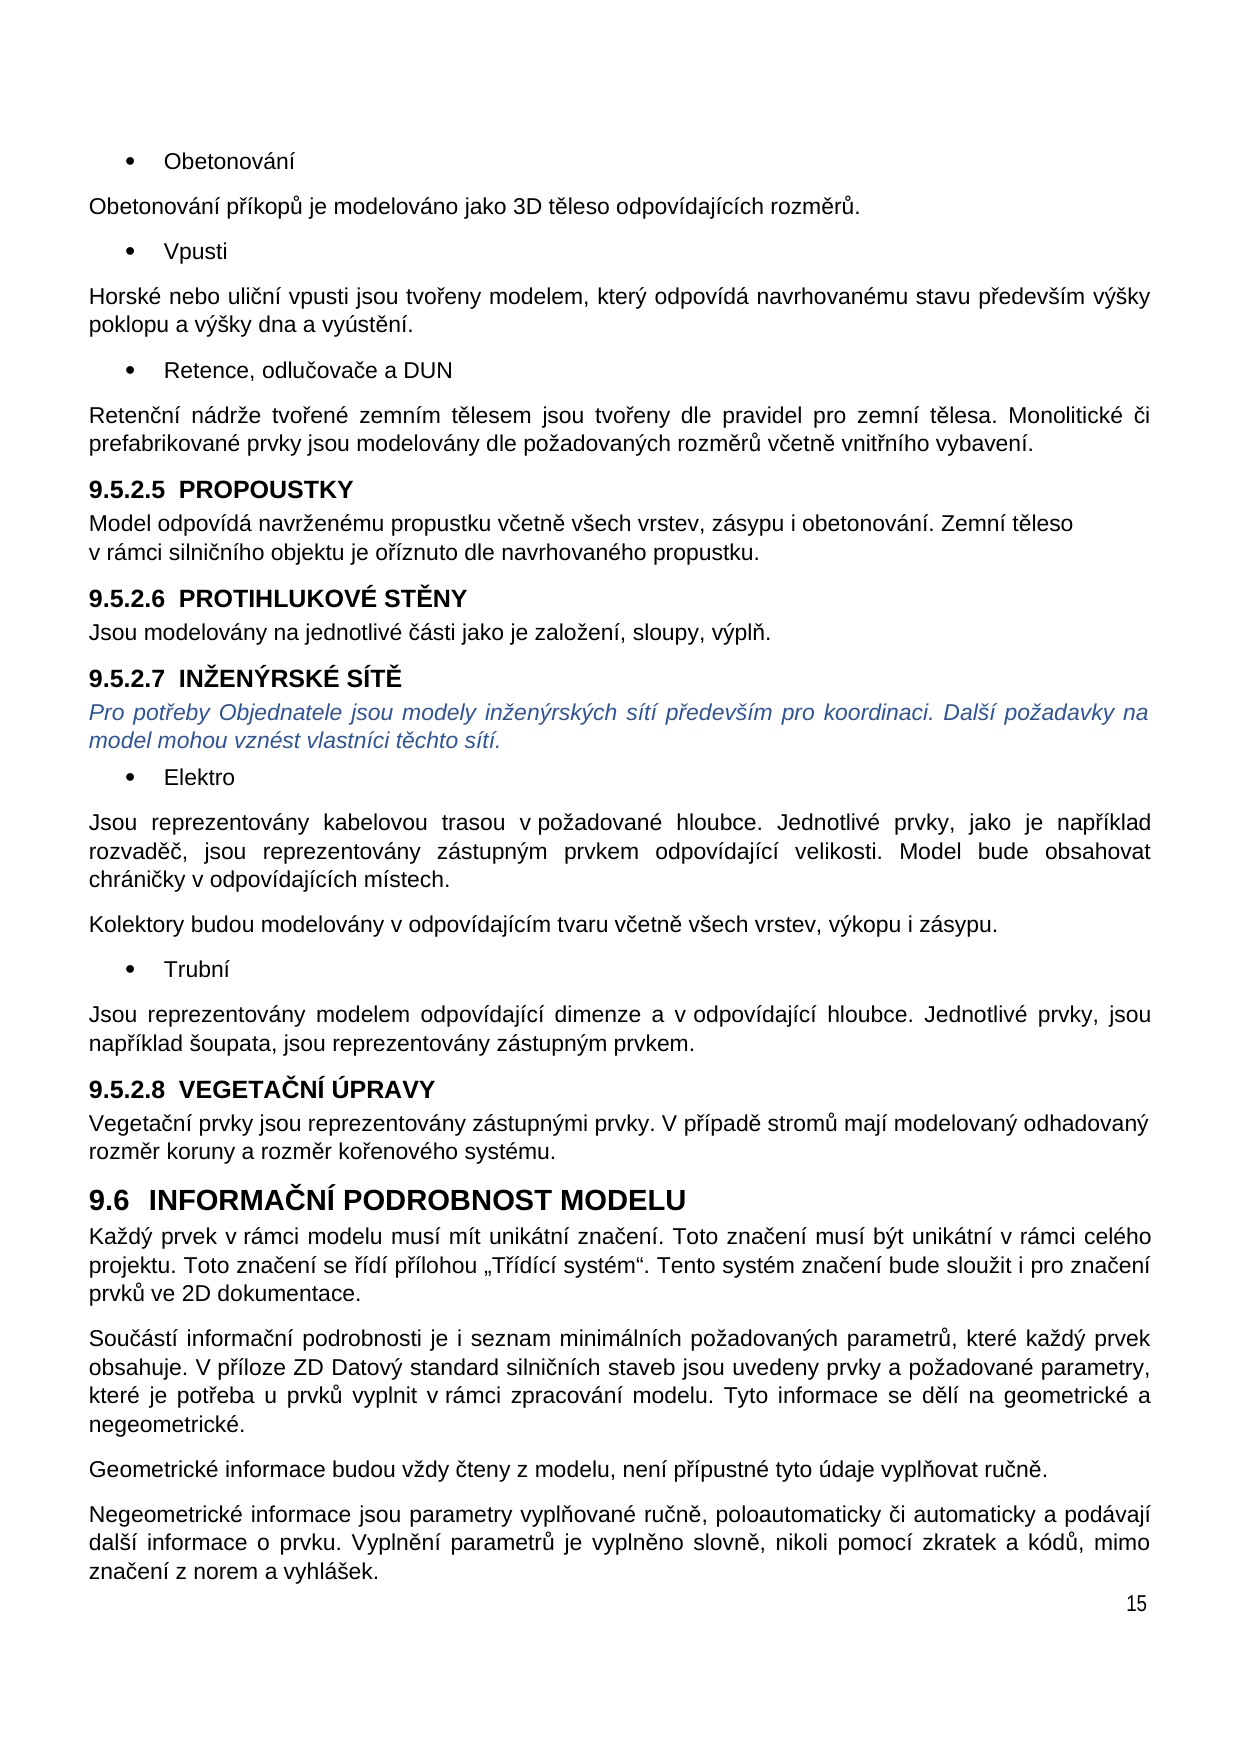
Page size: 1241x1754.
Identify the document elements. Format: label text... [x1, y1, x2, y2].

text Součástí informační podrobnosti je i seznam minimálních požadovaných parametrů, které každý prvek obsahuje. V příloze ZD Datový standard silničních staveb jsou uvedeny prvky a požadované parametry, které je potřeba u prvků vyplnit v rámci zpracování modelu. Tyto informace se dělí na geometrické a negeometrické. [89, 1325, 1152, 1437]
text Jsou modelovány na jednotlivé části jako je založení, sloupy, výplň. [89, 619, 1152, 645]
list Elektro [126, 764, 1152, 790]
text Geometrické informace budou vždy čteny z modelu, není přípustné tyto údaje vyplňovat ručně. [89, 1456, 1152, 1482]
subtitle Propoustky [89, 475, 1152, 504]
text Kolektory budou modelovány v odpovídajícím tvaru včetně všech vrstev, výkopu i zásypu. [89, 911, 1152, 937]
text Negeometrické informace jsou parametry vyplňované ručně, poloautomaticky či automaticky a podávají další informace o prvku. Vyplnění parametrů je vyplněno slovně, nikoli pomocí zkratek a kódů, mimo značení z norem a vyhlášek. [89, 1501, 1152, 1584]
subtitle Protihlukové stěny [89, 584, 1152, 612]
list Trubní [126, 956, 1152, 983]
subtitle Inženýrské sítě [89, 664, 1152, 693]
list Retence, odlučovače a DUN [126, 357, 1152, 383]
subtitle Vegetační úpravy [89, 1075, 1152, 1104]
text Pro potřeby Objednatele jsou modely inženýrských sítí především pro koordinaci. Další požadavky na model mohou vznést vlastníci těchto sítí. [89, 699, 1152, 754]
text Jsou reprezentovány modelem odpovídající dimenze a v odpovídající hloubce. Jednotlivé prvky, jsou například šoupata, jsou reprezentovány zástupným prvkem. [89, 1001, 1152, 1056]
text Obetonování příkopů je modelováno jako 3D těleso odpovídajících rozměrů. [89, 193, 1152, 219]
list Vpusti [126, 238, 1152, 264]
subtitle INFORMAČNÍ PODROBNOST MODELU [89, 1183, 1152, 1217]
text Vegetační prvky jsou reprezentovány zástupnými prvky. V případě stromů mají modelovaný odhadovaný rozměr koruny a rozměr kořenového systému. [89, 1110, 1152, 1165]
text Retenční nádrže tvořené zemním tělesem jsou tvořeny dle pravidel pro zemní tělesa. Monolitické či prefabrikované prvky jsou modelovány dle požadovaných rozměrů včetně vnitřního vybavení. [89, 402, 1152, 456]
text Každý prvek v rámci modelu musí mít unikátní značení. Toto značení musí být unikátní v rámci celého projektu. Toto značení se řídí přílohou „Třídící systém“. Tento systém značení bude sloužit i pro značení prvků ve 2D dokumentace. [89, 1223, 1152, 1306]
text Horské nebo uliční vpusti jsou tvořeny modelem, který odpovídá navrhovanému stavu především výšky poklopu a výšky dna a vyústění. [89, 283, 1152, 338]
text Jsou reprezentovány kabelovou trasou v požadované hloubce. Jednotlivé prvky, jako je například rozvaděč, jsou reprezentovány zástupným prvkem odpovídající velikosti. Model bude obsahovat chráničky v odpovídajících místech. [89, 809, 1152, 892]
text Model odpovídá navrženému propustku včetně všech vrstev, zásypu i obetonování. Zemní těleso v rámci silničního objektu je oříznuto dle navrhovaného propustku. [89, 510, 1152, 565]
list Obetonování [126, 148, 1152, 174]
